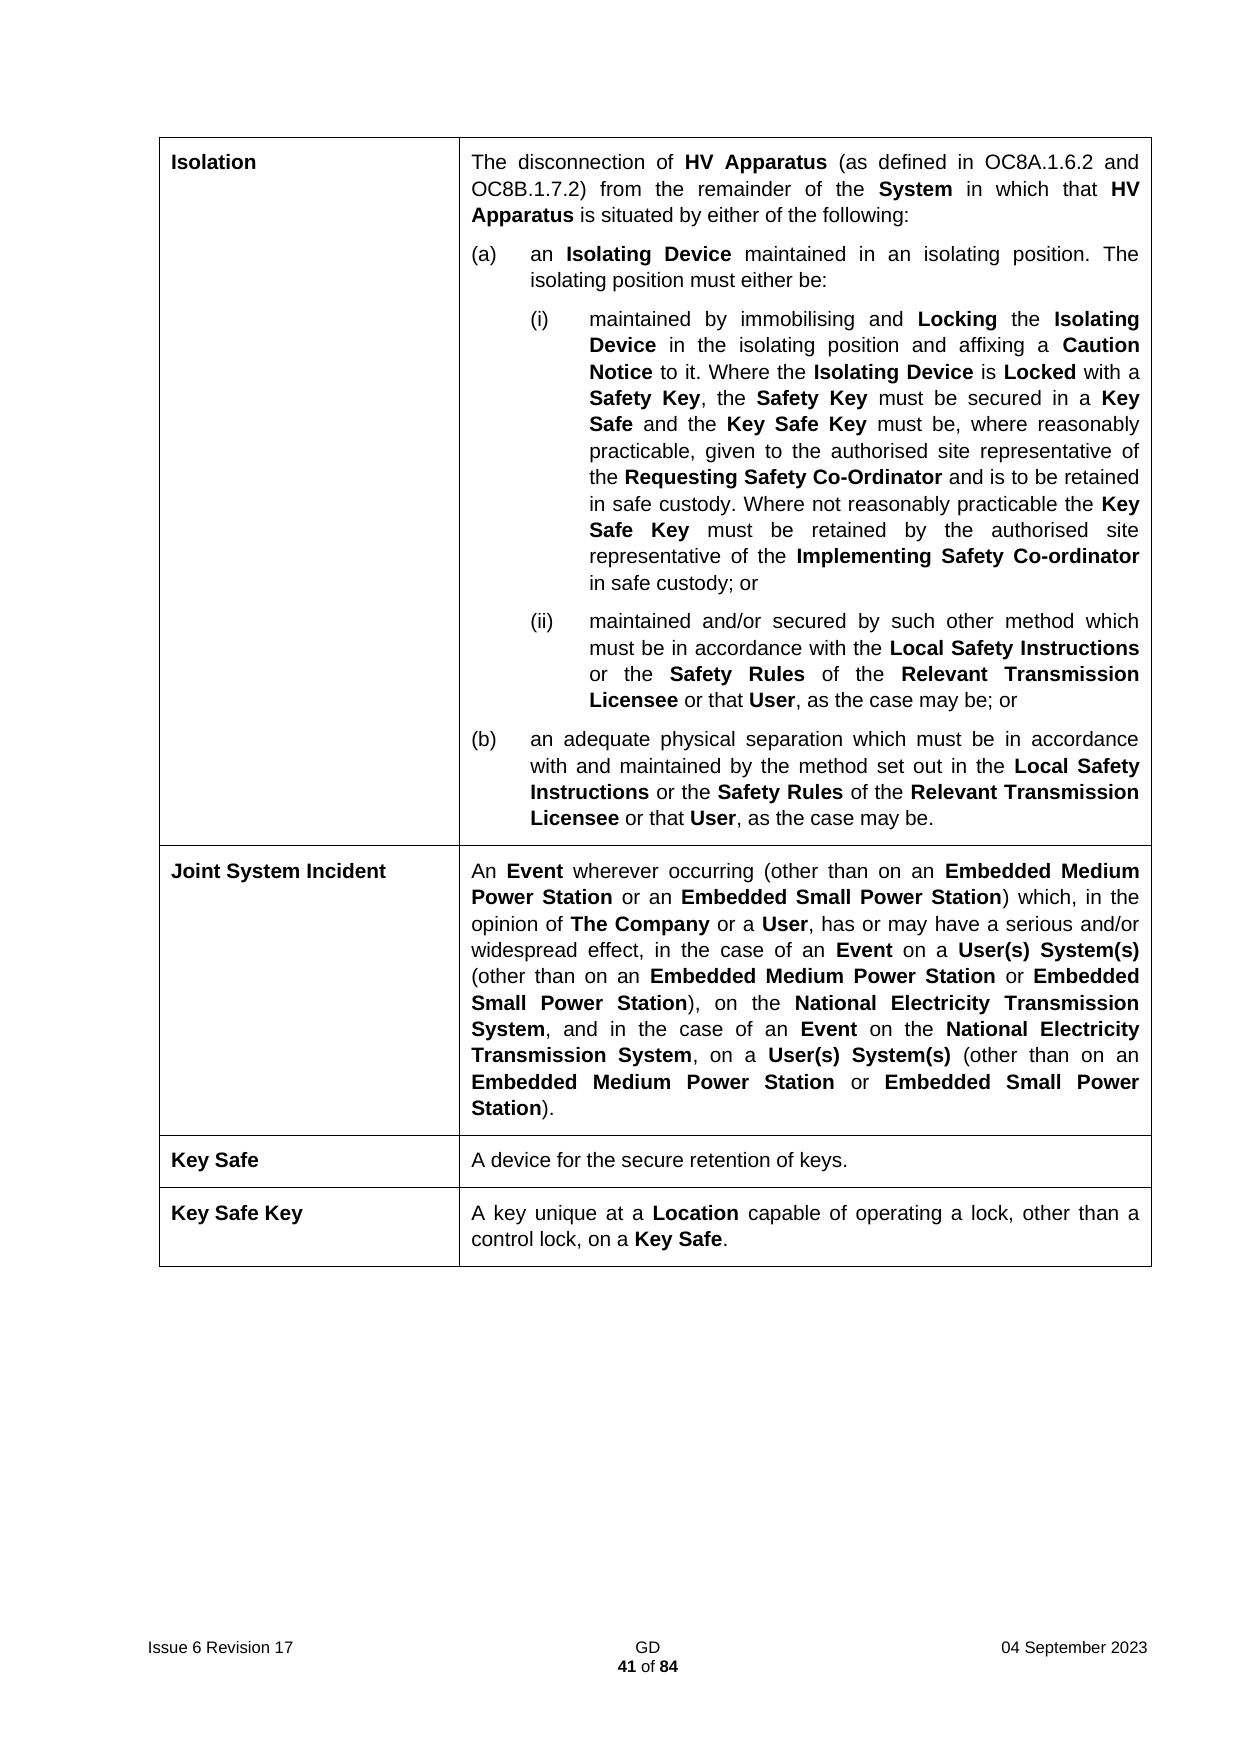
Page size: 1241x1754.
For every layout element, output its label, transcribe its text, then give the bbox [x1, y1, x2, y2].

table_cell An Event wherever occurring (other than on an Embedded Medium Power Station or an Embedded Small Power Station) which, in the opinion of The Company or a User, has or may have a serious and/or widespread effect, in the case of an Event on a User(s) System(s) (other than on an Embedded Medium Power Station or Embedded Small Power Station), on the National Electricity Transmission System, and in the case of an Event on the National Electricity Transmission System, on a User(s) System(s) (other than on an Embedded Medium Power Station or Embedded Small Power Station). [460, 846, 1151, 1135]
table_cell Isolation [160, 138, 459, 845]
table_cell Key Safe Key [160, 1188, 459, 1266]
table_cell Key Safe [160, 1136, 459, 1187]
table_cell Joint System Incident [160, 846, 459, 1135]
table_cell A device for the secure retention of keys. [460, 1136, 1151, 1187]
table_cell The disconnection of HV Apparatus (as defined in OC8A.1.6.2 and OC8B.1.7.2) from the remainder of the System in which that HV Apparatus is situated by either of the following: (a) an Isolating Device maintained in an isolating position. The isolating position must either be: (i) maintained by immobilising and Locking the Isolating Device in the isolating position and affixing a Caution Notice to it. Where the Isolating Device is Locked with a Safety Key, the Safety Key must be secured in a Key Safe and the Key Safe Key must be, where reasonably practicable, given to the authorised site representative of the Requesting Safety Co-Ordinator and is to be retained in safe custody. Where not reasonably practicable the Key Safe Key must be retained by the authorised site representative of the Implementing Safety Co-ordinator in safe custody; or (ii) maintained and/or secured by such other method which must be in accordance with the Local Safety Instructions or the Safety Rules of the Relevant Transmission Licensee or that User, as the case may be; or (b) an adequate physical separation which must be in accordance with and maintained by the method set out in the Local Safety Instructions or the Safety Rules of the Relevant Transmission Licensee or that User, as the case may be. [460, 138, 1151, 845]
table_cell A key unique at a Location capable of operating a lock, other than a control lock, on a Key Safe. [460, 1188, 1151, 1266]
